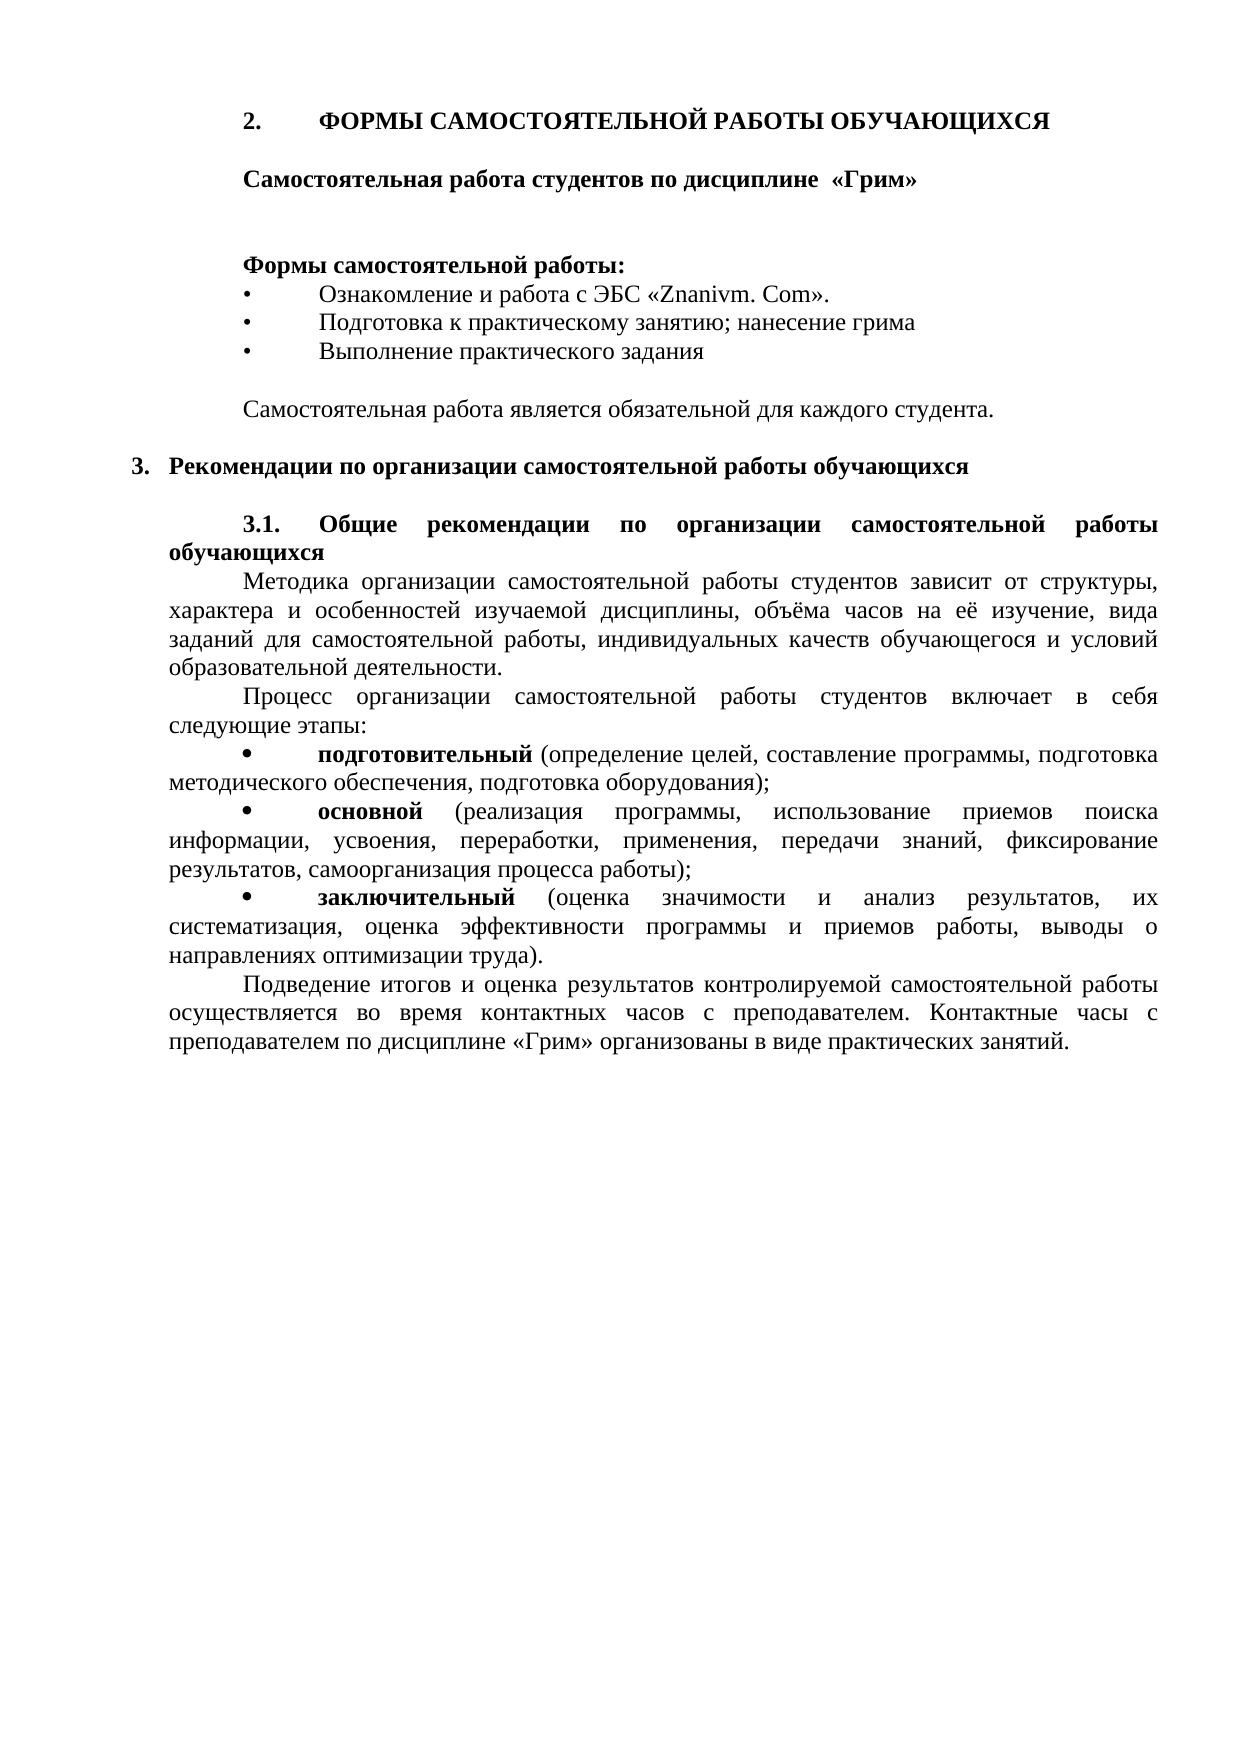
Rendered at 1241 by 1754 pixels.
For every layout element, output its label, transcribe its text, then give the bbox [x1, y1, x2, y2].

text Самостоятельная работа является обязательной для каждого студента. [169, 394, 1159, 422]
list основной (реализация программы, использование приемов поиска информации, усвоения, переработки, применения, передачи знаний, фиксирование результатов, самоорганизация процесса работы); [169, 796, 1159, 882]
list Общие рекомендации по организации самостоятельной работы обучающихся [169, 509, 1159, 566]
text Методика организации самостоятельной работы студентов зависит от структуры, характера и особенностей изучаемой дисциплины, объёма часов на её изучение, вида заданий для самостоятельной работы, индивидуальных качеств обучающегося и условий образовательной деятельности. [169, 566, 1159, 681]
list заключительный (оценка значимости и анализ результатов, их систематизация, оценка эффективности программы и приемов работы, выводы о направлениях оптимизации труда). [169, 882, 1159, 969]
text Подведение итогов и оценка результатов контролируемой самостоятельной работы осуществляется во время контактных часов с преподавателем. Контактные часы с преподавателем по дисциплине «Грим» организованы в виде практических занятий. [169, 969, 1159, 1055]
text Формы самостоятельной работы: [169, 250, 1159, 279]
text Самостоятельная работа студентов по дисциплине «Грим» [169, 164, 1159, 192]
text • Выполнение практического задания [169, 336, 1159, 365]
list подготовительный (определение целей, составление программы, подготовка методического обеспечения, подготовка оборудования); [169, 739, 1159, 796]
list Рекомендации по организации самостоятельной работы обучающихся [131, 451, 1159, 480]
text • Ознакомление и работа с ЭБС «Znanivm. Com». [169, 279, 1159, 307]
text Процесс организации самостоятельной работы студентов включает в себя следующие этапы: [169, 681, 1159, 739]
text 2. ФОРМЫ САМОСТОЯТЕЛЬНОЙ РАБОТЫ ОБУЧАЮЩИХСЯ [169, 106, 1159, 135]
text • Подготовка к практическому занятию; нанесение грима [169, 307, 1159, 336]
